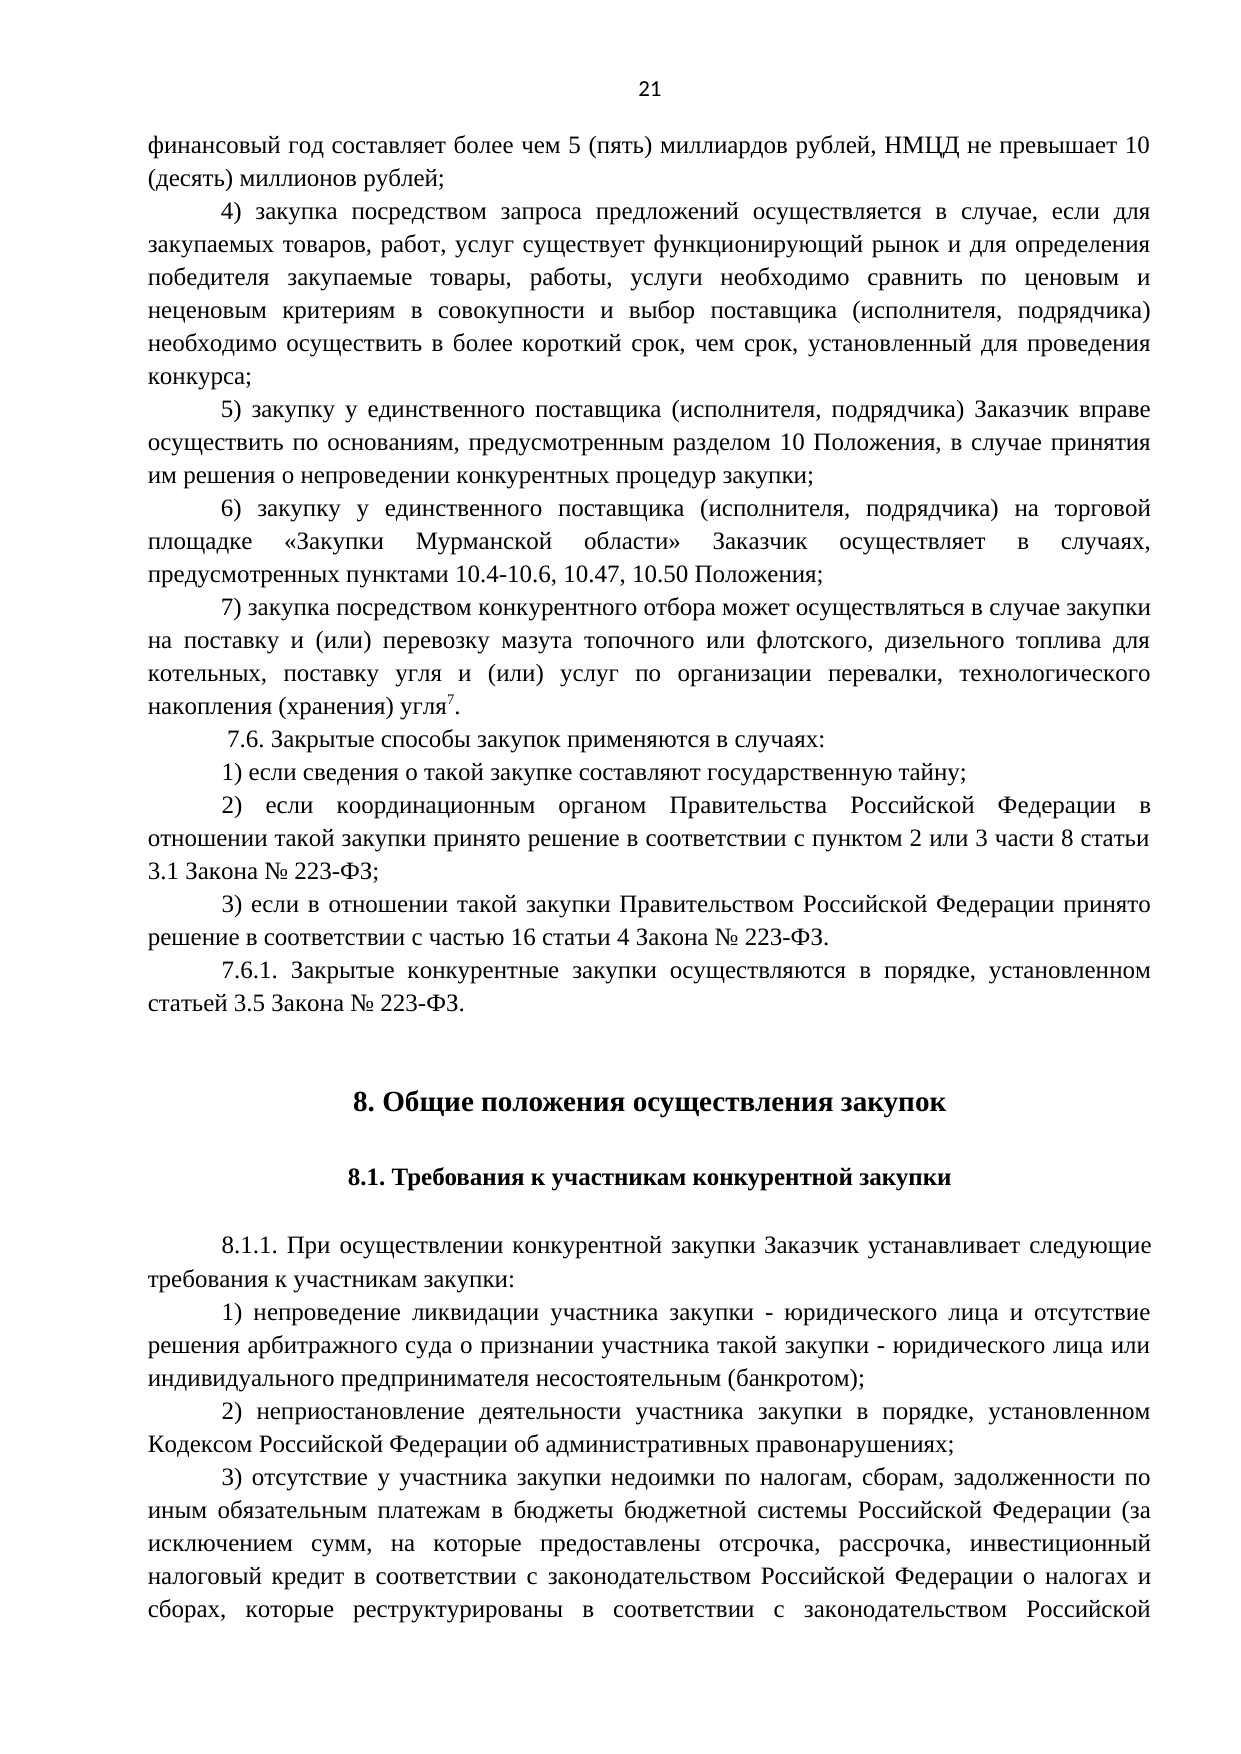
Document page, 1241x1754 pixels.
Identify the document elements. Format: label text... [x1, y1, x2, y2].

subtitle 8.1. Требования к участникам конкурентной закупки [148, 1162, 1152, 1190]
text 2) неприостановление деятельности участника закупки в порядке, установленном Кодексом Российской Федерации об административных правонарушениях; [148, 1396, 1152, 1457]
text 1) непроведение ликвидации участника закупки - юридического лица и отсутствие решения арбитражного суда о признании участника такой закупки - юридического лица или индивидуального предпринимателя несостоятельным (банкротом); [148, 1297, 1152, 1391]
text 4) закупка посредством запроса предложений осуществляется в случае, если для закупаемых товаров, работ, услуг существует функционирующий рынок и для определения победителя закупаемые товары, работы, услуги необходимо сравнить по ценовым и неценовым критериям в совокупности и выбор поставщика (исполнителя, подрядчика) необходимо осуществить в более короткий срок, чем срок, установленный для проведения конкурса; [148, 196, 1152, 390]
text 5) закупку у единственного поставщика (исполнителя, подрядчика) Заказчик вправе осуществить по основаниям, предусмотренным разделом 10 Положения, в случае принятия им решения о непроведении конкурентных процедур закупки; [148, 394, 1152, 489]
text 2) если координационным органом Правительства Российской Федерации в отношении такой закупки принято решение в соответствии с пунктом 2 или 3 части 8 статьи 3.1 Закона № 223-ФЗ; [148, 790, 1152, 885]
text 8.1.1. При осуществлении конкурентной закупки Заказчик устанавливает следующие требования к участникам закупки: [148, 1231, 1152, 1292]
text 6) закупку у единственного поставщика (исполнителя, подрядчика) на торговой площадке «Закупки Мурманской области» Заказчик осуществляет в случаях, предусмотренных пунктами 10.4-10.6, 10.47, 10.50 Положения; [148, 493, 1152, 588]
text 7.6. Закрытые способы закупок применяются в случаях: [148, 724, 1152, 753]
subtitle 8. Общие положения осуществления закупок [148, 1084, 1152, 1117]
text 7.6.1. Закрытые конкурентные закупки осуществляются в порядке, установленном статьей 3.5 Закона № 223-ФЗ. [148, 955, 1152, 1017]
text 7) закупка посредством конкурентного отбора может осуществляться в случае закупки на поставку и (или) перевозку мазута топочного или флотского, дизельного топлива для котельных, поставку угля и (или) услуг по организации перевалки, технологического накопления (хранения) угля7. [148, 592, 1152, 720]
text 3) если в отношении такой закупки Правительством Российской Федерации принято решение в соответствии с частью 16 статьи 4 Закона № 223-ФЗ. [148, 889, 1152, 951]
text 1) если сведения о такой закупке составляют государственную тайну; [148, 757, 1152, 786]
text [148, 1462, 1152, 1623]
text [148, 130, 1152, 192]
